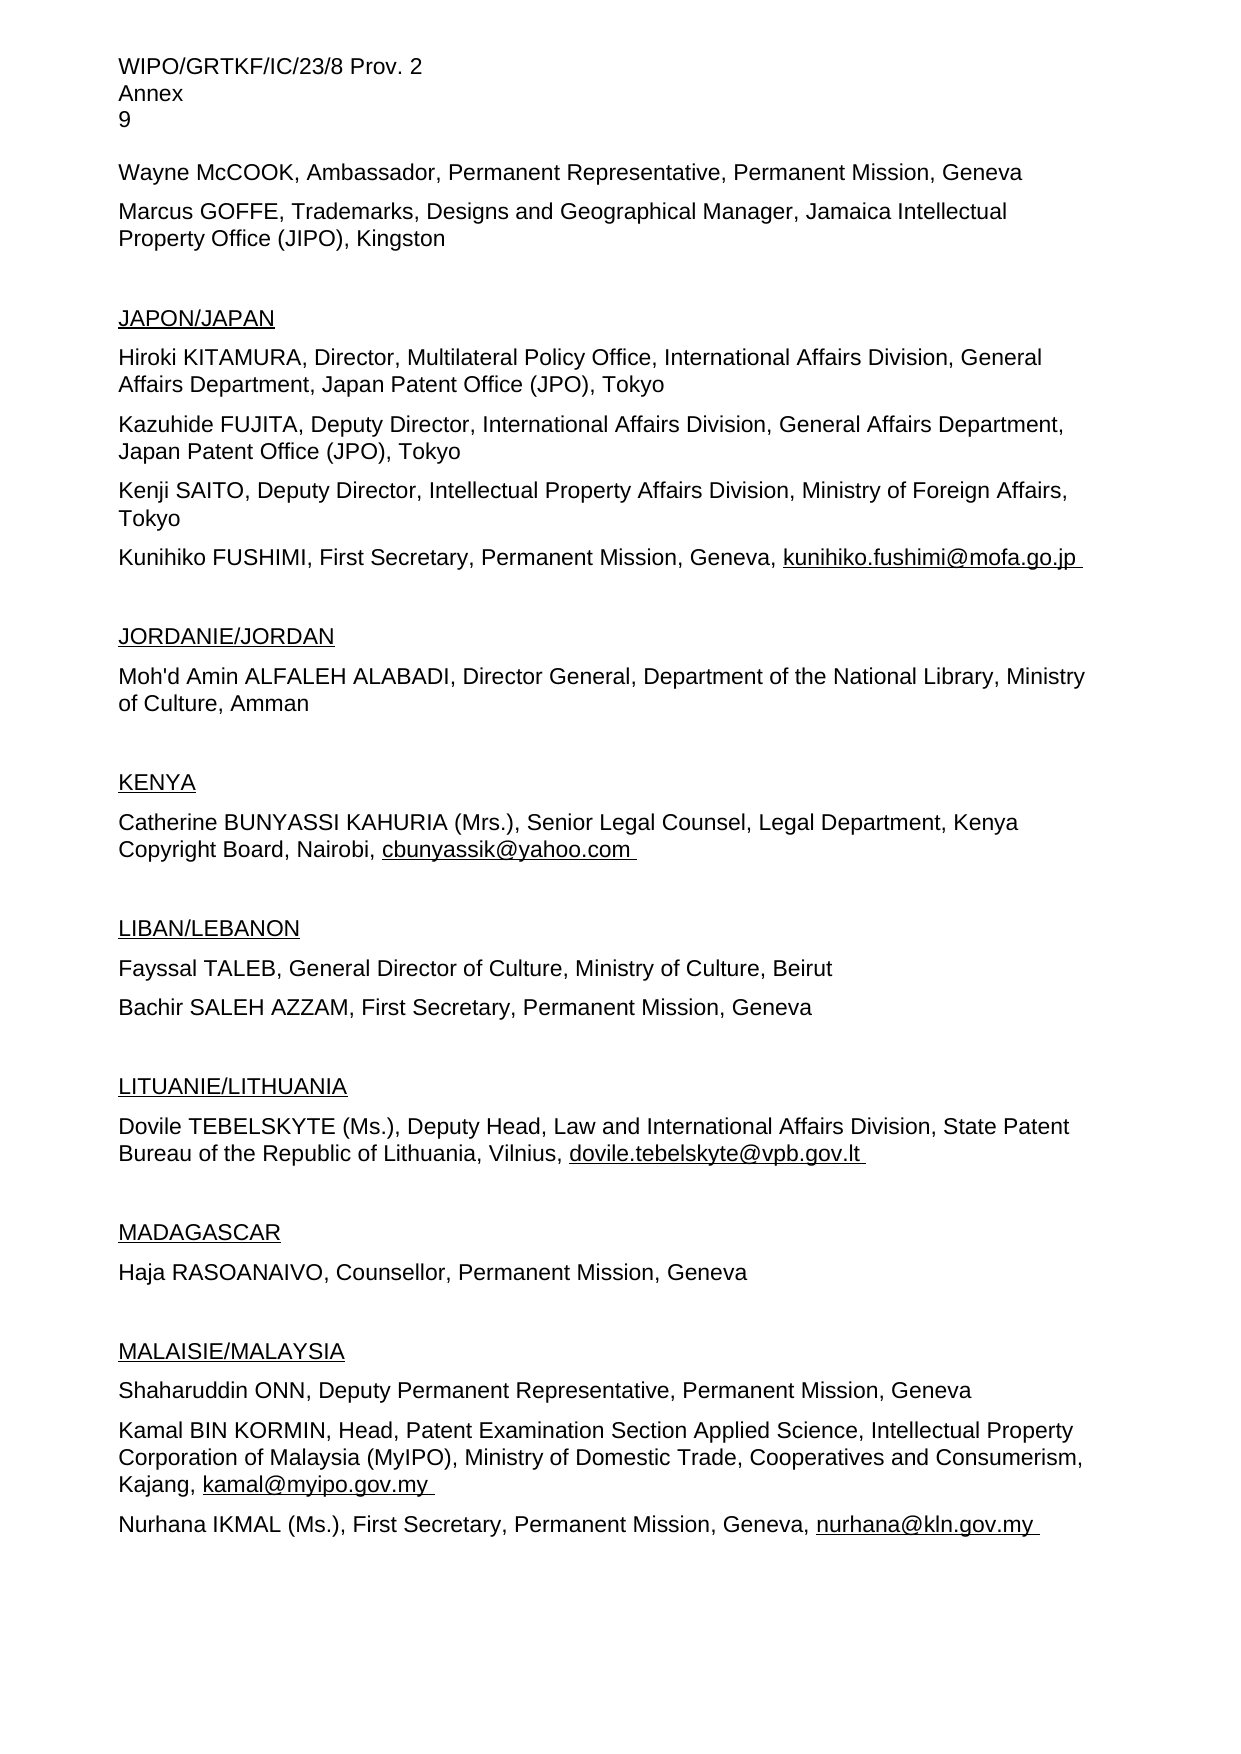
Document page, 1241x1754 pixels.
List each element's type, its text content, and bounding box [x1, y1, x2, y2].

text Hiroki KITAMURA, Director, Multilateral Policy Office, International Affairs Division, , Patent Office (JPO), [118, 344, 1092, 398]
text Haja RASOANAIVO, Counsellor, Permanent , [118, 1258, 1092, 1286]
text Kunihiko FUSHIMI, First Secretary, Permanent Mission, , kunihiko.fushimi@mofa.go.jp [118, 544, 1092, 571]
text Marcus GOFFE, Trademarks, Designs and Geographical Manager, Intellectual Property Office (JIPO), [118, 198, 1092, 252]
text Moh'd Amin ALFALEH ALABADI, Director General, Department of the National Library, Ministry of Culture, Amman [118, 663, 1092, 717]
text Nurhana IKMAL (Ms.), First Secretary, Permanent Mission, , nurhana@kln.gov.my [118, 1511, 1092, 1538]
text Shaharuddin ONN, Deputy Permanent Representative, Permanent , [118, 1377, 1092, 1404]
text LIBAN/LEBANON [118, 915, 1092, 942]
text LITUANIE/LITHUANIA [118, 1073, 1092, 1100]
text MALAISIE/MALAYSIA [118, 1338, 1092, 1365]
text Dovile TEBELSKYTE (Ms.), Deputy Head, Law and International Affairs Division, State Patent Bureau of the Republic of Lithuania, Vilnius, dovile.tebelskyte@vpb.gov.lt [118, 1113, 1092, 1167]
text Kazuhide FUJITA, Deputy Director, International Affairs Division, , Patent Office (JPO), [118, 411, 1092, 465]
text Fayssal TALEB, General Director of Culture, Ministry of Culture, [118, 954, 1092, 981]
text Wayne McCOOK, Ambassador, Permanent Representative, Permanent , [118, 158, 1092, 186]
text JORDANIE/JORDAN [118, 623, 1092, 650]
text Catherine BUNYASSI KAHURIA (Mrs.), Senior Legal Counsel, , Copyright Board, , [118, 808, 1092, 863]
text JAPON/JAPAN [118, 304, 1092, 331]
text Kamal BIN KORMIN, Head, Patent Examination Section Applied Science, Intellectual Property Corporation of (MyIPO), Ministry of Domestic Trade, Cooperatives and Consumerism, Kajang, kamal@myipo.gov.my [118, 1417, 1092, 1498]
text Kenji SAITO, Deputy Director, Intellectual Property Affairs Division, Ministry of Foreign Affairs, [118, 477, 1092, 531]
text Bachir SALEH AZZAM, First Secretary, Permanent , [118, 994, 1092, 1021]
